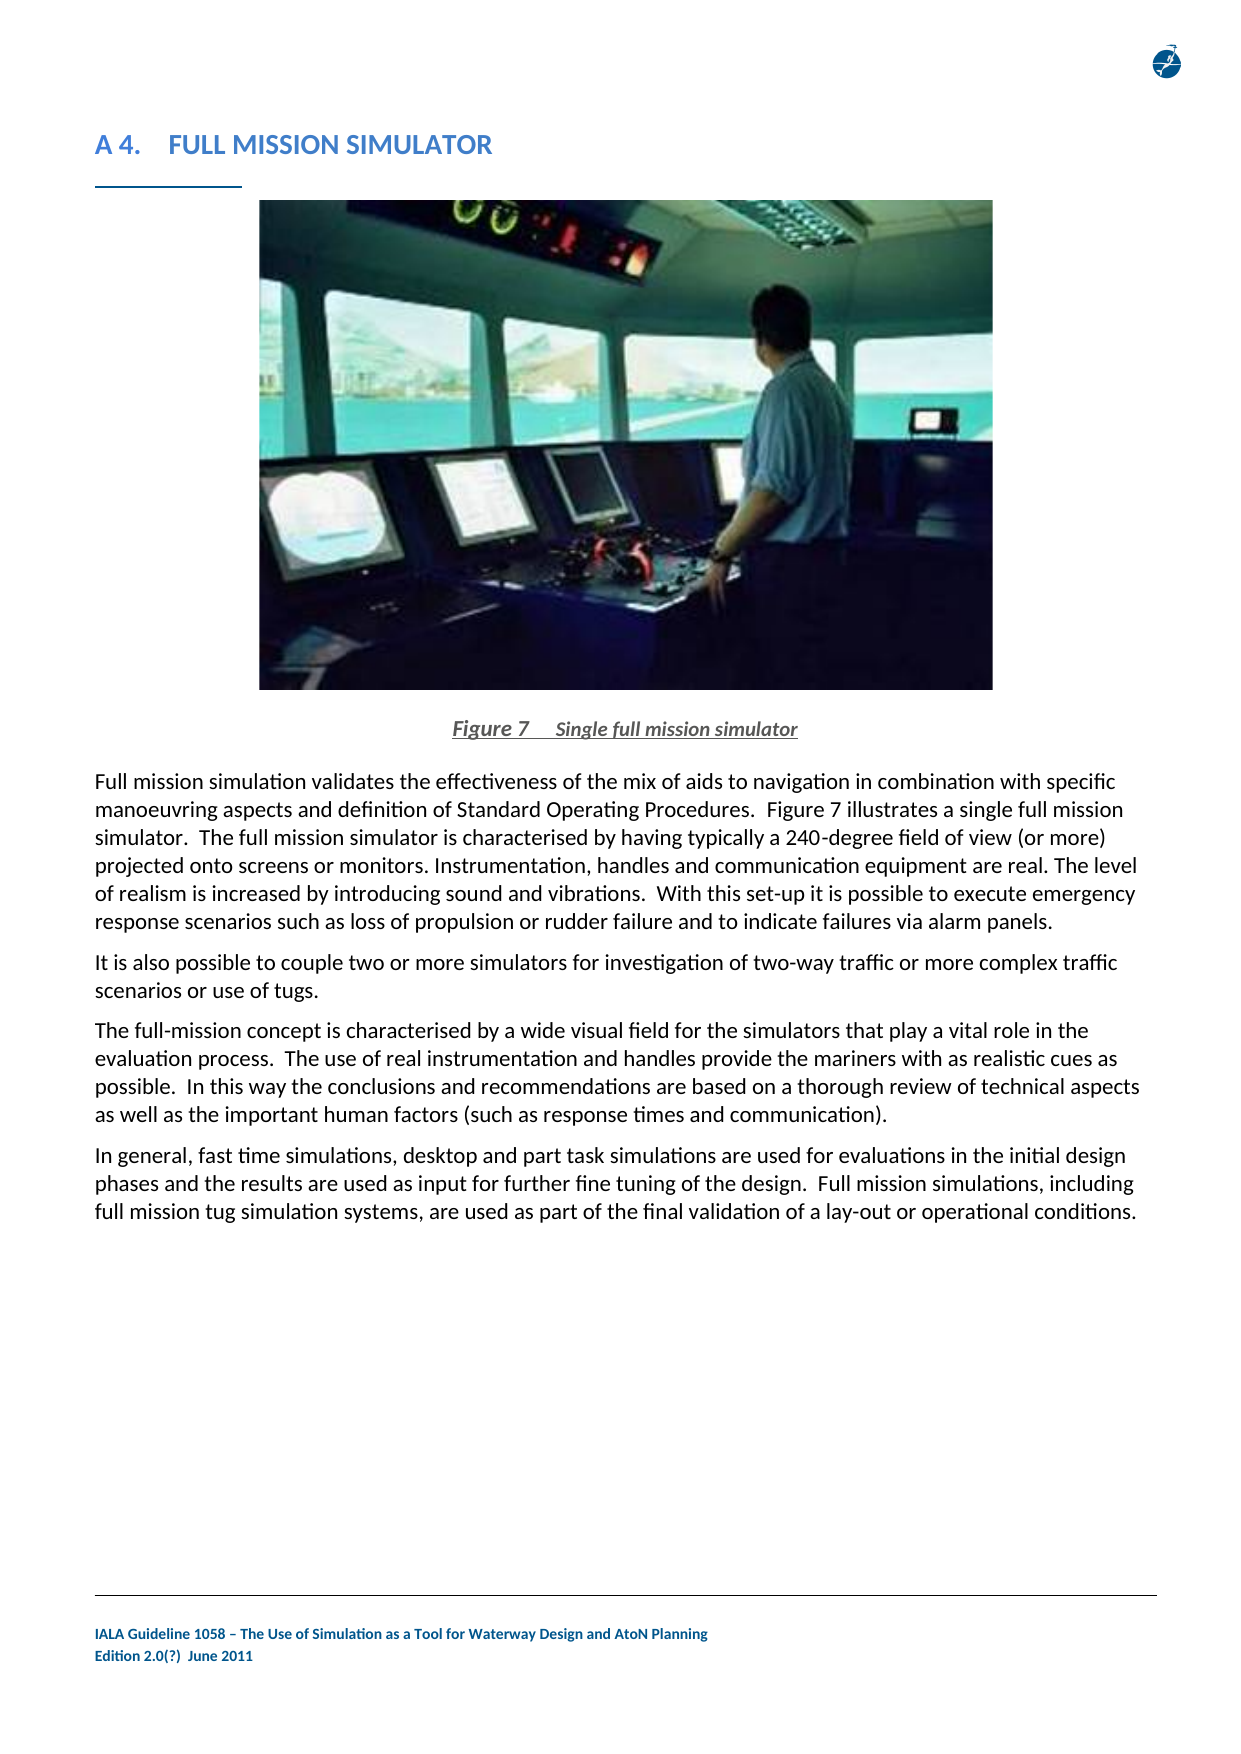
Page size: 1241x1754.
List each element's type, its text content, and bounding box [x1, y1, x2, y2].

picture [1121, 0, 1240, 113]
text In general, fast time simulations, desktop and part task simulations are used for evaluations in the initial design phases and the results are used as input for further fine tuning of the design. Full mission simulations, including full mission tug simulation systems, are used as part of the final validation of a lay-out or operational conditions. [94, 1141, 1157, 1225]
picture [259, 200, 993, 690]
text It is also possible to couple two or more simulators for investigation of two-way traffic or more complex traffic scenarios or use of tugs. [94, 948, 1157, 1004]
text Full Mission Simulator [94, 126, 1157, 162]
text Single full mission simulator [94, 714, 1157, 742]
text The full-mission concept is characterised by a wide visual field for the simulators that play a vital role in the evaluation process. The use of real instrumentation and handles provide the mariners with as realistic cues as possible. In this way the conclusions and recommendations are based on a thorough review of technical aspects as well as the important human factors (such as response times and communication). [94, 1016, 1157, 1128]
text Full mission simulation validates the effectiveness of the mix of aids to navigation in combination with specific manoeuvring aspects and definition of Standard Operating Procedures. Figure 7 illustrates a single full mission simulator. The full mission simulator is characterised by having typically a 240-degree field of view (or more) projected onto screens or monitors. Instrumentation, handles and communication equipment are real. The level of realism is increased by introducing sound and vibrations. With this set-up it is possible to execute emergency response scenarios such as loss of propulsion or rudder failure and to indicate failures via alarm panels. [94, 767, 1157, 935]
